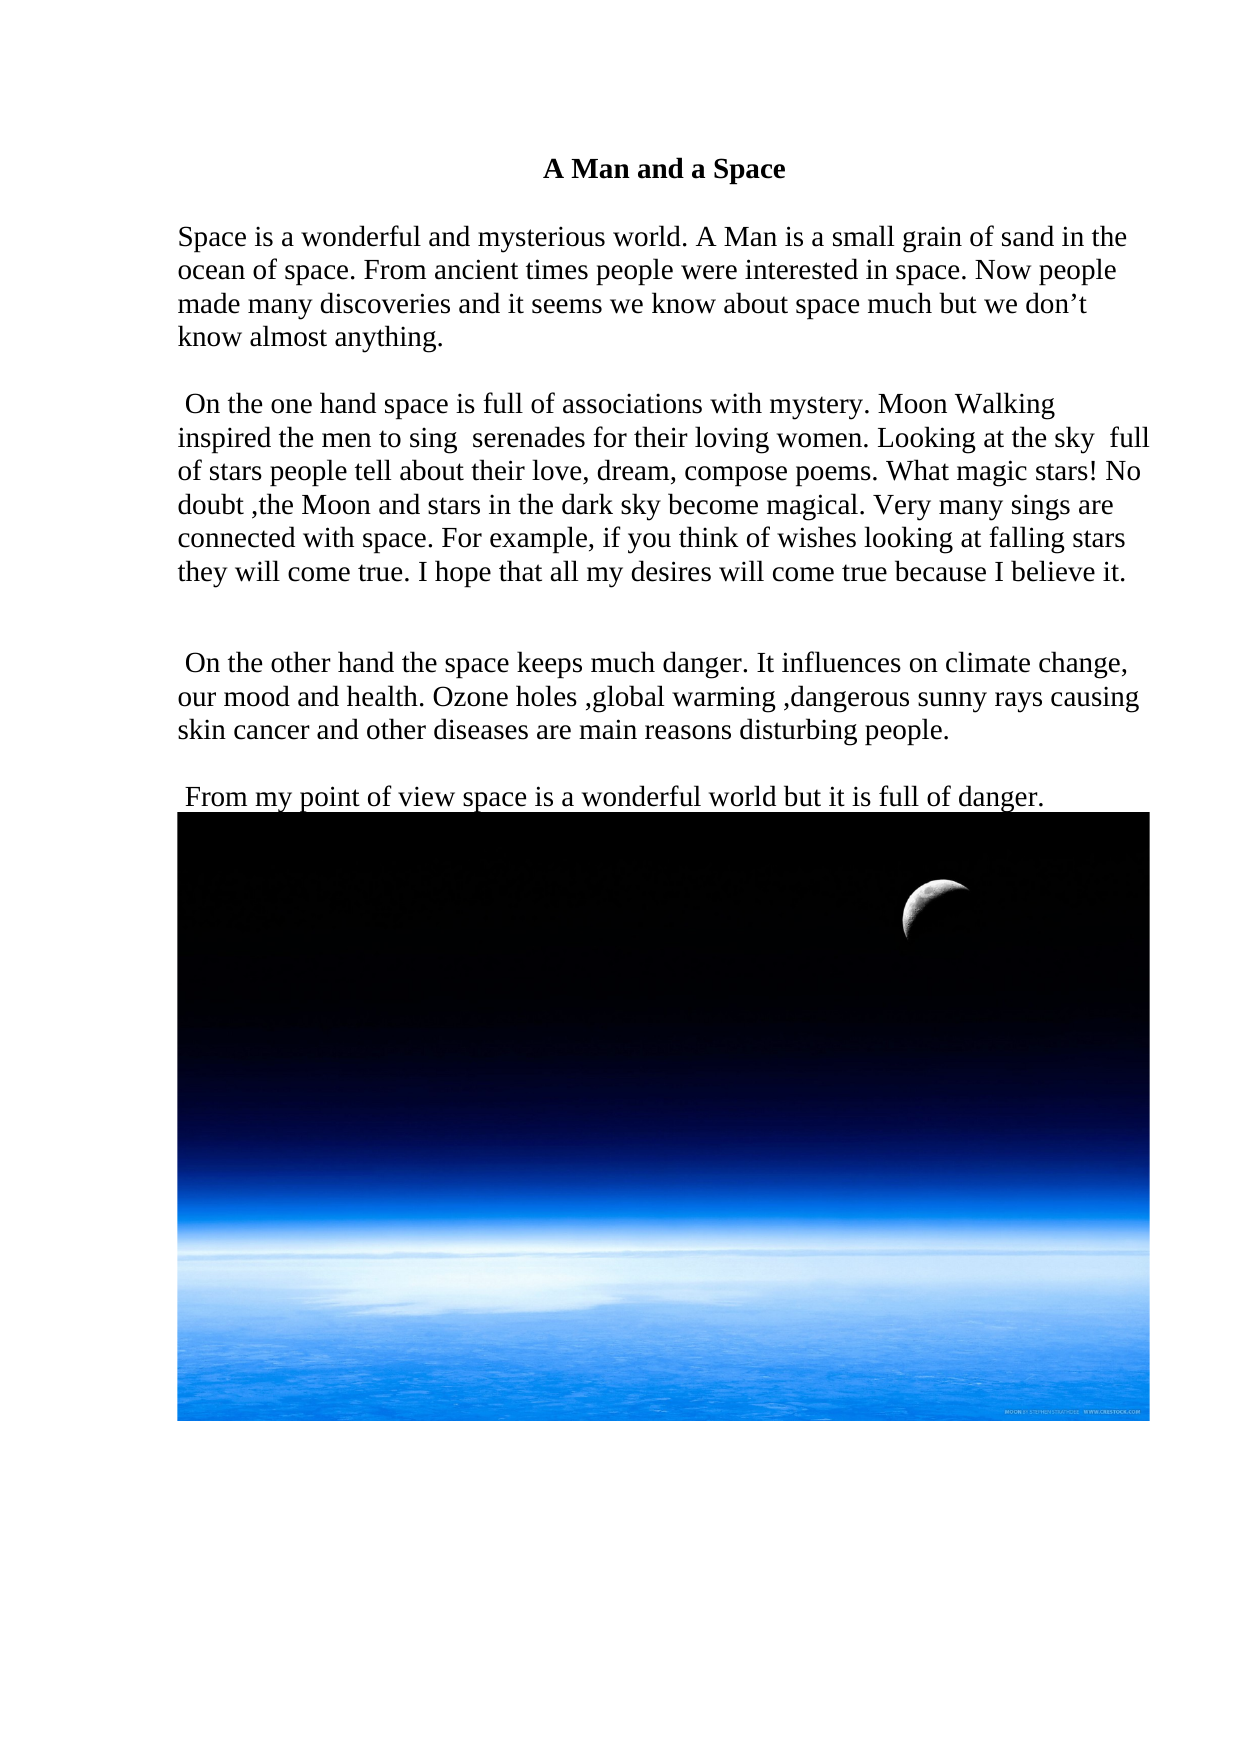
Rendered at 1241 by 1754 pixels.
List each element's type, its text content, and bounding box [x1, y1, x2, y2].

text From my point of view space is a wonderful world but it is full of danger. [177, 779, 1152, 813]
text On the other hand the space keeps much danger. It influences on climate change, our mood and health. Ozone holes ,global warming ,dangerous sunny rays causing skin cancer and other diseases are main reasons disturbing people. [177, 645, 1152, 746]
text On the one hand space is full of associations with mystery. Moon Walking inspired the men to sing serenades for their loving women. Looking at the sky full of stars people tell about their love, dream, compose poems. What magic stars! No doubt ,the Moon and stars in the dark sky become magical. Very many sings are connected with space. For example, if you think of wishes looking at falling stars they will come true. I hope that all my desires will come true because I believe it. [177, 386, 1152, 588]
text Space is a wonderful and mysterious world. A Man is a small grain of sand in the ocean of space. From ancient times people were interested in space. Now people made many discoveries and it seems we know about space much but we don’t know almost anything. [177, 219, 1152, 353]
text А Маn and a Space [177, 152, 1152, 185]
picture [177, 812, 1150, 1421]
